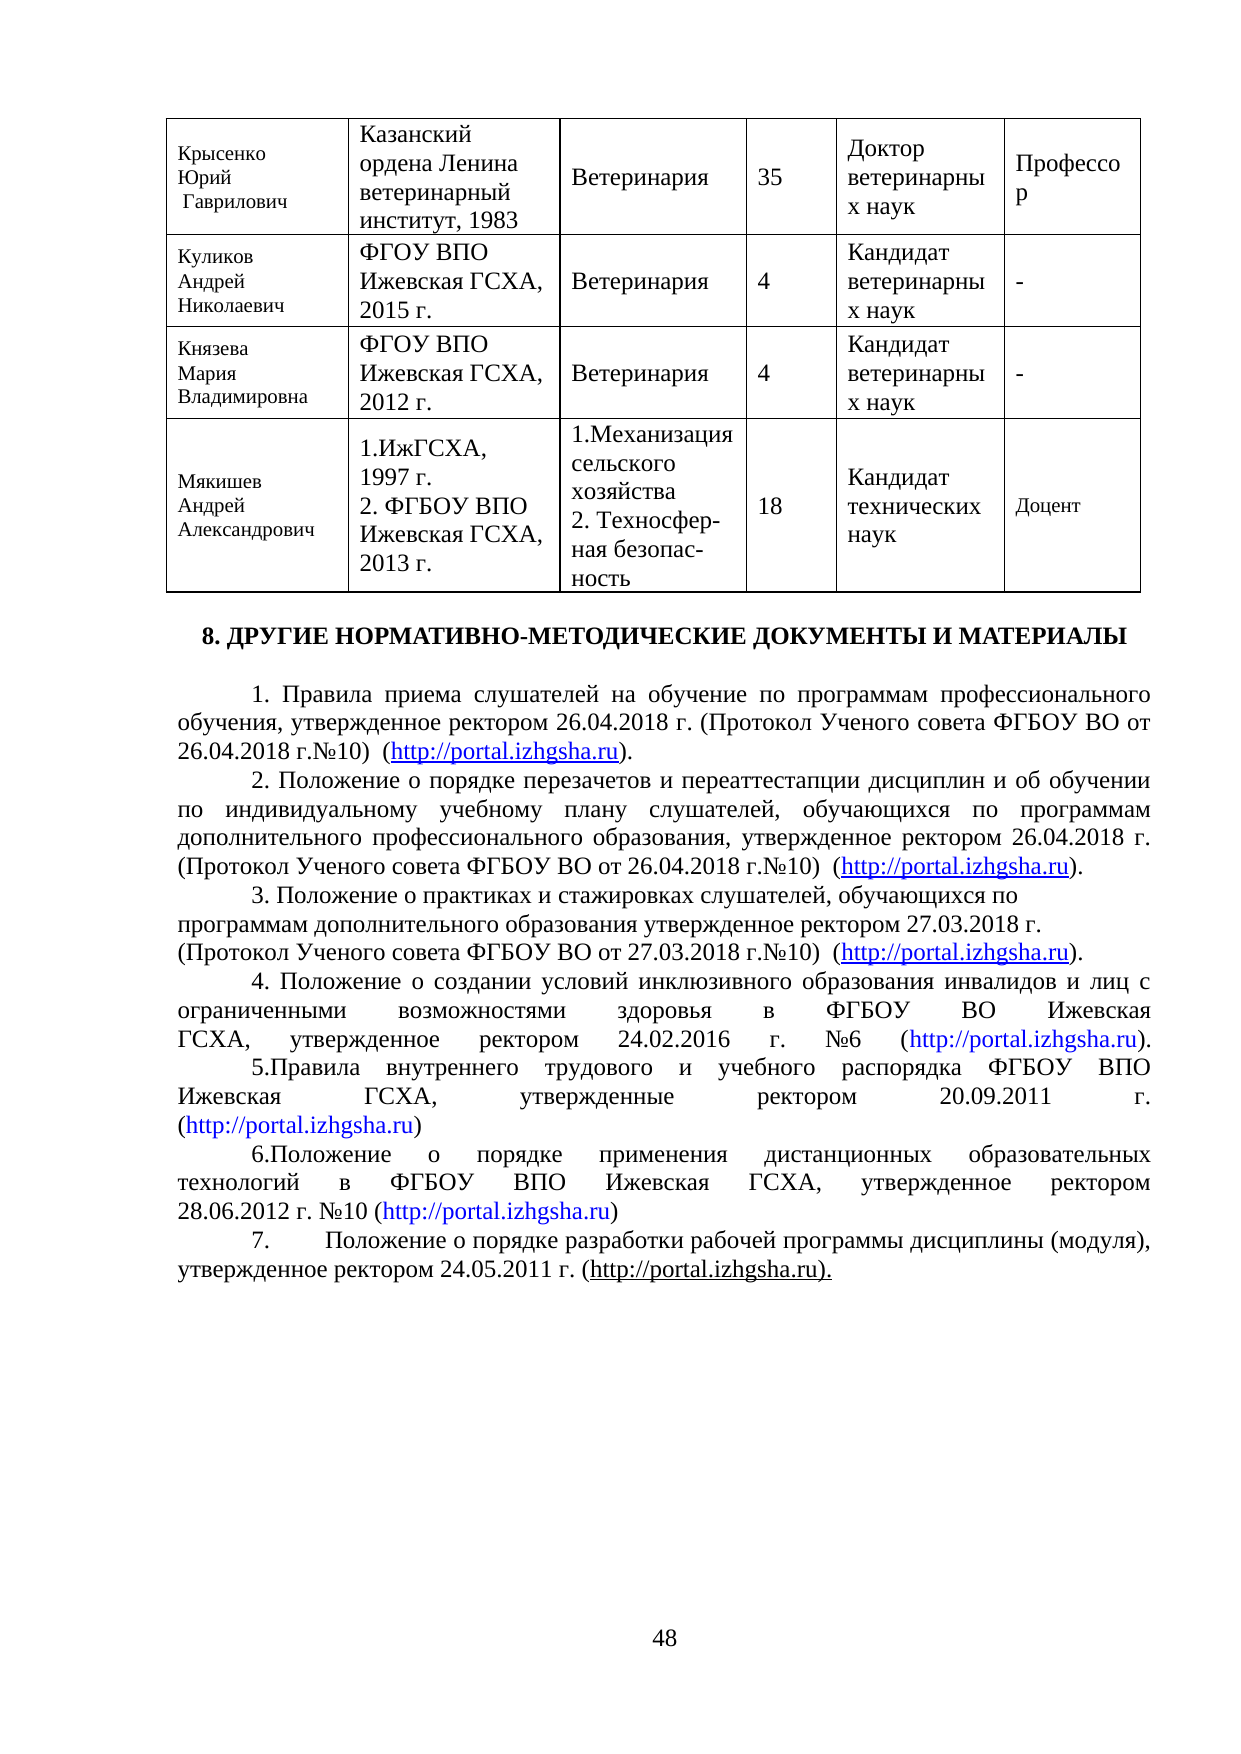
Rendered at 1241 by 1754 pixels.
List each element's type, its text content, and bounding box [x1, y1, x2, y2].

table_cell Крысенко Юрий Гаврилович [167, 119, 348, 234]
table_cell Казанский ордена Ленина ветеринарный институт, 1983 [349, 119, 559, 234]
table_cell Кандидат технических наук [837, 419, 1004, 591]
table_cell Мякишев Андрей Александрович [167, 419, 348, 591]
table_cell 4 [747, 235, 836, 326]
table_cell 4 [747, 327, 836, 418]
table_cell 35 [747, 119, 836, 234]
text 2. Положение о порядке перезачетов и переаттестапции дисциплин и об обучении по индивидуальному учебному плану слушателей, обучающихся по программам дополнительного профессионального образования, утвержденное ректором 26.04.2018 г. (Протокол Ученого совета ФГБОУ ВО от 26.04.2018 г.№10) (http://portal.izhgsha.ru). [177, 765, 1152, 880]
table_cell Кандидат ветеринарных наук [837, 327, 1004, 418]
subtitle 8. ДРУГИЕ НОРМАТИВНО-МЕТОДИЧЕСКИЕ ДОКУМЕНТЫ И МАТЕРИАЛЫ [177, 621, 1152, 650]
table_cell Профессор [1005, 119, 1140, 234]
table_cell Доктор ветеринарных наук [837, 119, 1004, 234]
table_cell ФГОУ ВПО Ижевская ГСХА, 2012 г. [349, 327, 559, 418]
table_cell - [1005, 235, 1140, 326]
table_cell 1.ИжГСХА, 1997 г. 2. ФГБОУ ВПО Ижевская ГСХА, 2013 г. [349, 419, 559, 591]
table_cell - [1005, 327, 1140, 418]
text 1. Правила приема слушателей на обучение по программам профессионального обучения, утвержденное ректором 26.04.2018 г. (Протокол Ученого совета ФГБОУ ВО от 26.04.2018 г.№10) (http://portal.izhgsha.ru). [177, 679, 1152, 765]
text 3. Положение о практиках и стажировках слушателей, обучающихся по программам дополнительного образования утвержденное ректором 27.03.2018 г. (Протокол Ученого совета ФГБОУ ВО от 27.03.2018 г.№10) (http://portal.izhgsha.ru). [177, 880, 1152, 966]
table_cell Кандидат ветеринарных наук [837, 235, 1004, 326]
table_cell Ветеринария [561, 119, 746, 234]
table_cell Князева Мария Владимировна [167, 327, 348, 418]
table_cell Доцент [1005, 419, 1140, 591]
text 4. Положение о создании условий инклюзивного образования инвалидов и лиц с ограниченными возможностями здоровья в ФГБОУ ВО Ижевская ГСХА, утвержденное ректором 24.02.2016 г. №6 (http://portal.izhgsha.ru). 5.Правила внутреннего трудового и учебного распорядка ФГБОУ ВПО Ижевская ГСХА, утвержденные ректором 20.09.2011 г. (http://portal.izhgsha.ru) 6.Положение о порядке применения дистанционных образовательных технологий в ФГБОУ ВПО Ижевская ГСХА, утвержденное ректором 28.06.2012 г. №10 (http://portal.izhgsha.ru) [177, 966, 1152, 1225]
table_cell 18 [747, 419, 836, 591]
table_cell ФГОУ ВПО Ижевская ГСХА, 2015 г. [349, 235, 559, 326]
table_cell Ветеринария [561, 327, 746, 418]
list Положение о порядке разработки рабочей программы дисциплины (модуля), утвержденное ректором 24.05.2011 г. (http://portal.izhgsha.ru). [177, 1225, 1152, 1282]
table_cell 1.Механизация сельского хозяйства 2. Техносфер-ная безопас-ность [561, 419, 746, 591]
table_cell Ветеринария [561, 235, 746, 326]
table_cell Куликов Андрей Николаевич [167, 235, 348, 326]
